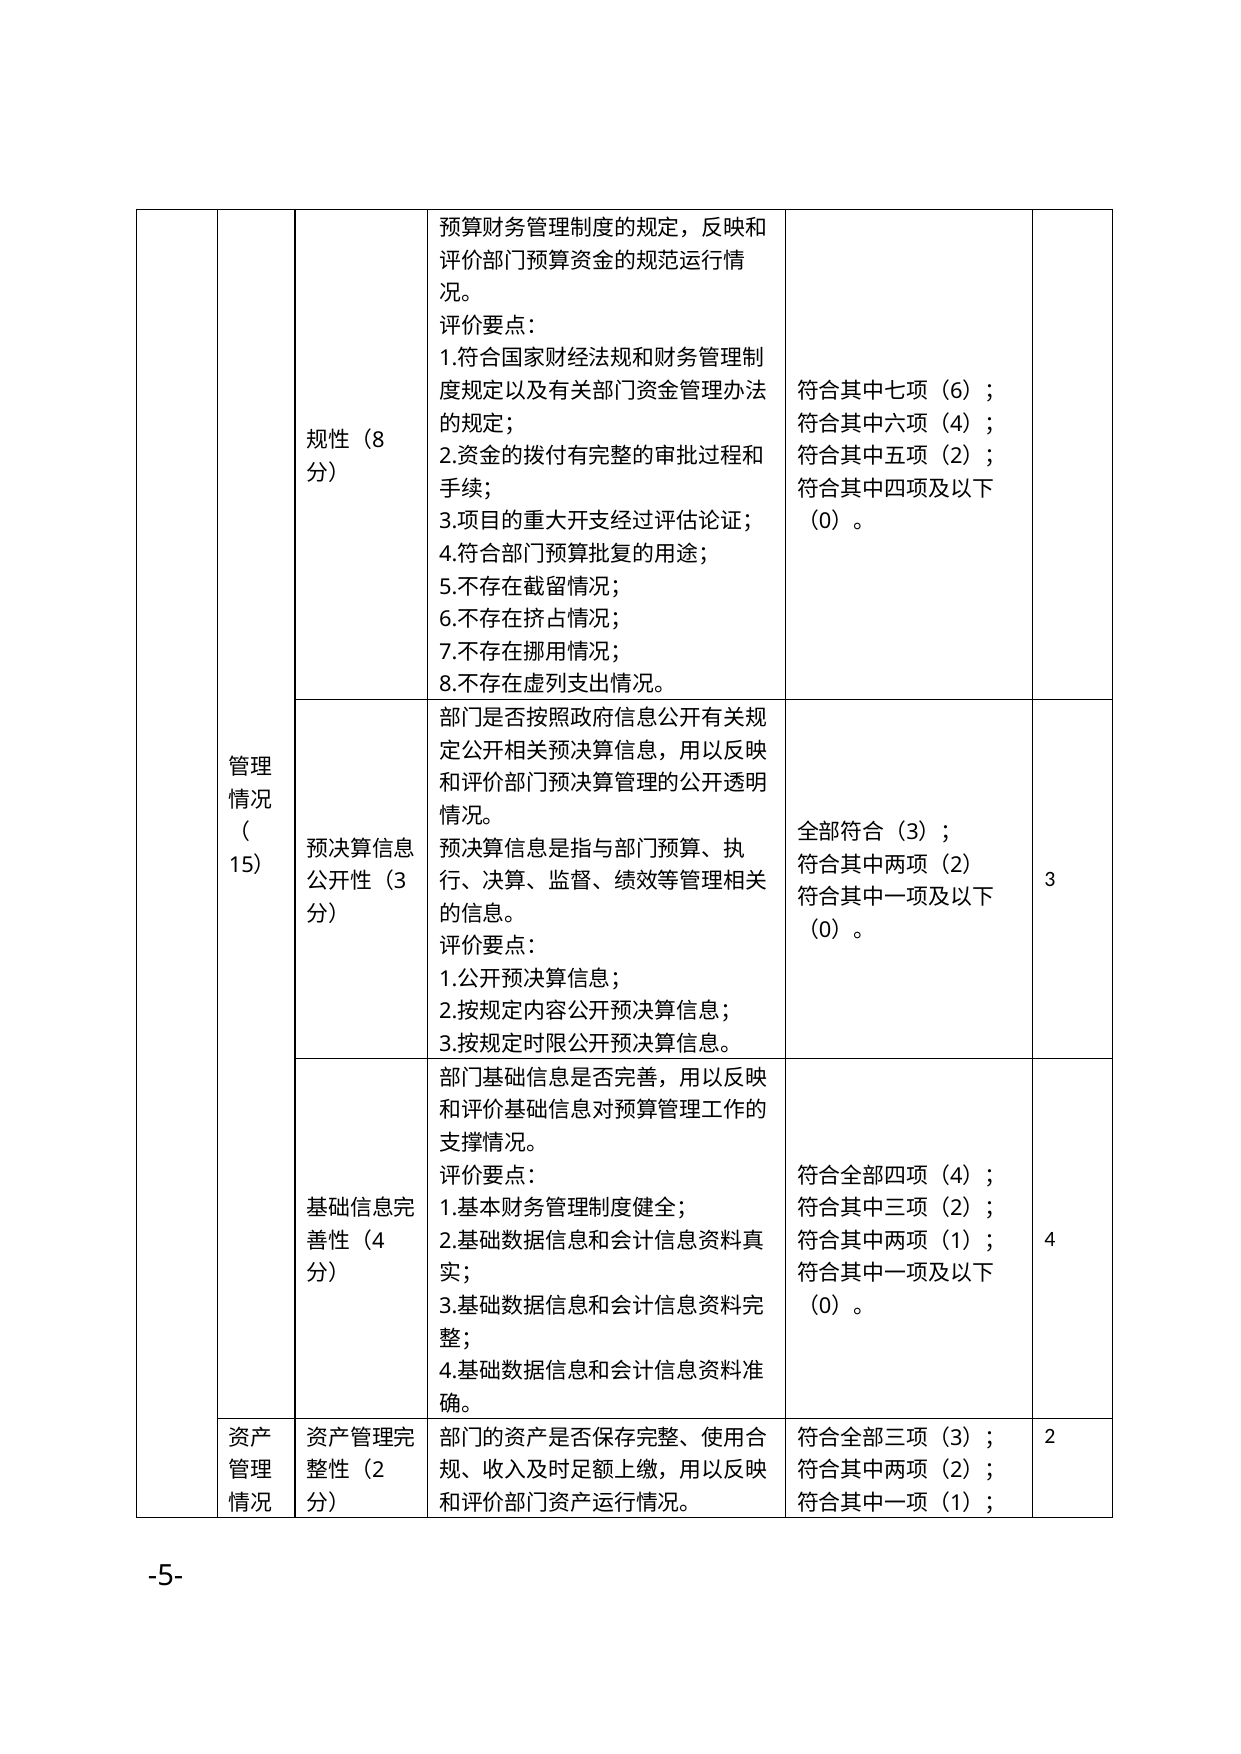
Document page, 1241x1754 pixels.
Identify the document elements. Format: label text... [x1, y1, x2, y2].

table_cell 资金使用合规性（8分） [296, 210, 427, 699]
table_cell 符合全部四项（4）； 符合其中三项（2）； 符合其中两项（1）； 符合其中一项及以下（0）。 [786, 1059, 1032, 1418]
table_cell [428, 210, 785, 699]
table_cell 部门基础信息是否完善，用以反映和评价基础信息对预算管理工作的支撑情况。 评价要点： 1.基本财务管理制度健全； 2.基础数据信息和会计信息资料真实； 3.基础数据信息和会计信息资料完整； 4.基础数据信息和会计信息资料准确。 [428, 1059, 785, 1418]
table_cell 资产管理情况（5分） [218, 1419, 294, 1517]
table_cell 2 [1033, 1419, 1112, 1517]
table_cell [428, 1419, 785, 1517]
table_cell 4 [1033, 1059, 1112, 1418]
table_cell 6 [1033, 210, 1112, 699]
table_cell 部门是否按照政府信息公开有关规定公开相关预决算信息，用以反映和评价部门预决算管理的公开透明情况。 预决算信息是指与部门预算、执行、决算、监督、绩效等管理相关的信息。 评价要点： 1.公开预决算信息； 2.按规定内容公开预决算信息； 3.按规定时限公开预决算信息。 [428, 700, 785, 1058]
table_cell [786, 210, 1032, 699]
table_cell 预算管理情况 （15） [218, 210, 294, 1418]
table_cell 全部符合（3）； 符合其中两项（2） 符合其中一项及以下（0）。 [786, 700, 1032, 1058]
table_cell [786, 1419, 1032, 1517]
table_cell 预决算信息公开性（3分） [296, 700, 427, 1058]
table_cell 资产管理完整性（2分） [296, 1419, 427, 1517]
table_cell 基础信息完善性（4分） [296, 1059, 427, 1418]
table_cell 3 [1033, 700, 1112, 1058]
